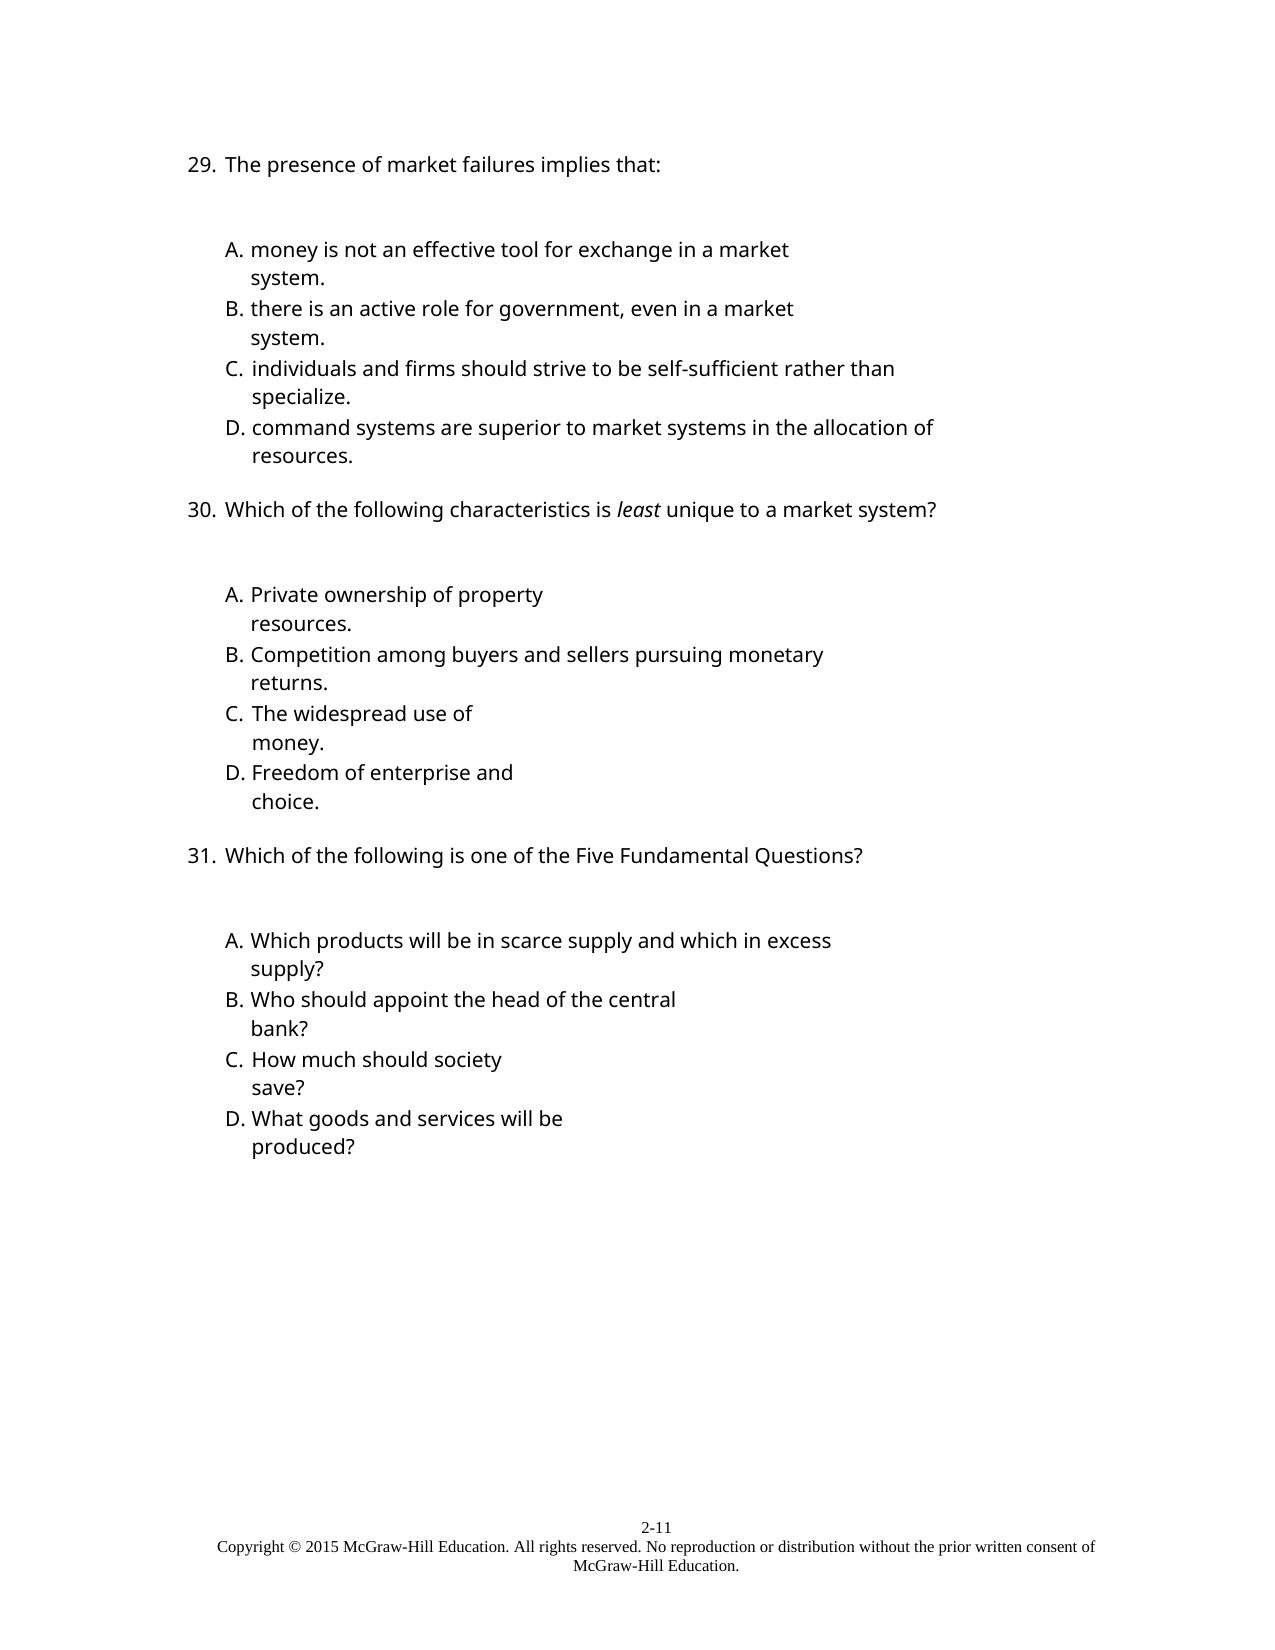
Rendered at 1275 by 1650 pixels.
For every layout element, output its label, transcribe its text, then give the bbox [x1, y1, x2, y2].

table_header 29. [188, 150, 225, 470]
table_header Which of the following characteristics is least unique to a market system? [225, 496, 1125, 816]
table_header 31. [188, 841, 225, 1161]
table_header 30. [188, 496, 225, 816]
table_header Which of the following is one of the Five Fundamental Questions? [225, 841, 1125, 1161]
table_header The presence of market failures implies that: [225, 150, 1125, 470]
